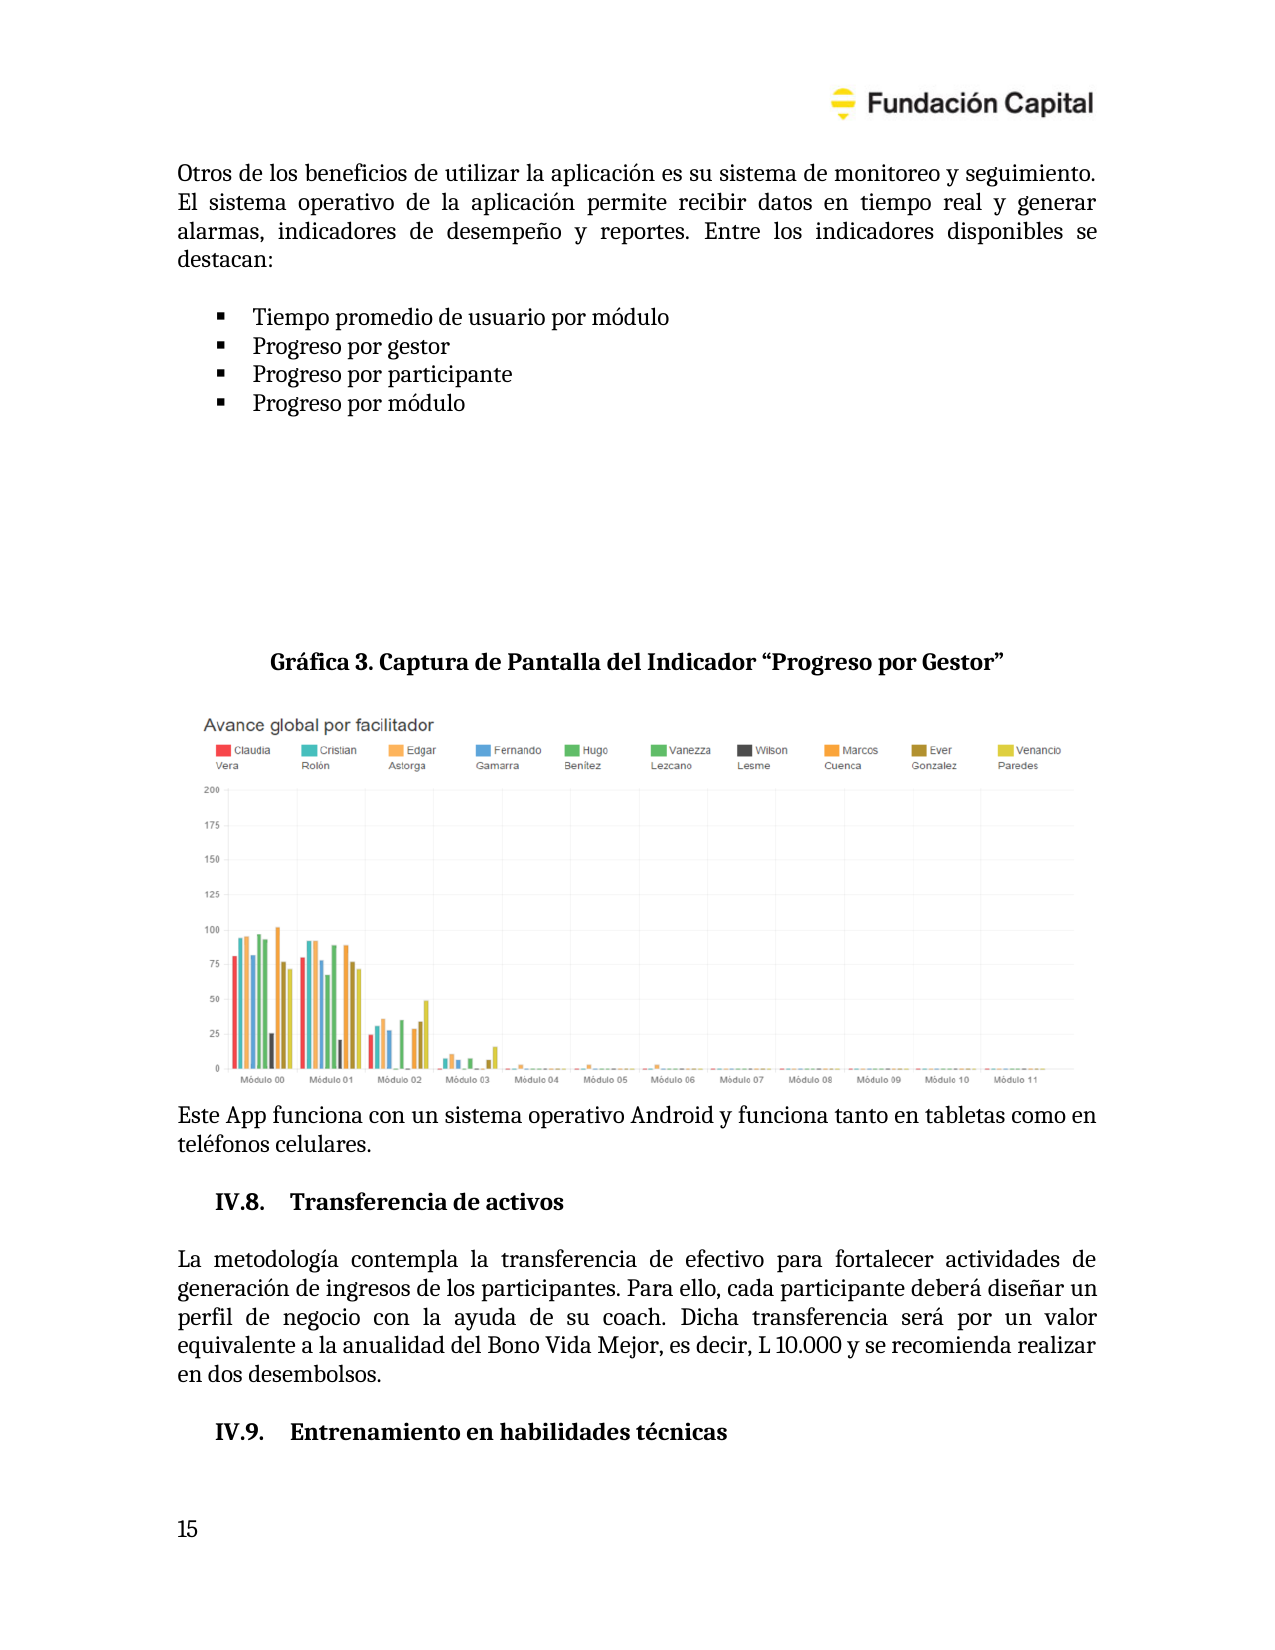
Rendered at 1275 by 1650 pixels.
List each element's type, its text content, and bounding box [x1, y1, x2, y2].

subtitle Transferencia de activos [215, 1187, 1098, 1216]
text Este App funciona con un sistema operativo Android y funciona tanto en tabletas como en teléfonos celulares. [177, 1102, 1098, 1159]
text Gráfica 3. Captura de Pantalla del Indicador “Progreso por Gestor” [177, 648, 1098, 677]
text La metodología contempla la transferencia de efectivo para fortalecer actividades de generación de ingresos de los participantes. Para ello, cada participante deberá diseñar un perfil de negocio con la ayuda de su coach. Dicha transferencia será por un valor equivalente a la anualidad del Bono Vida Mejor, es decir, L 10.000 y se recomienda realizar en dos desembolsos. [177, 1245, 1098, 1389]
text Otros de los beneficios de utilizar la aplicación es su sistema de monitoreo y seguimiento. El sistema operativo de la aplicación permite recibir datos en tiempo real y generar alarmas, indicadores de desempeño y reportes. Entre los indicadores disponibles se destacan: [177, 159, 1098, 274]
list Tiempo promedio de usuario por módulo [215, 303, 1098, 332]
subtitle Entrenamiento en habilidades técnicas [215, 1417, 1098, 1446]
list Progreso por participante [215, 360, 1098, 389]
list Progreso por gestor [215, 332, 1098, 360]
list Progreso por módulo [215, 389, 1098, 418]
picture [829, 74, 1097, 130]
picture [177, 705, 1118, 1102]
